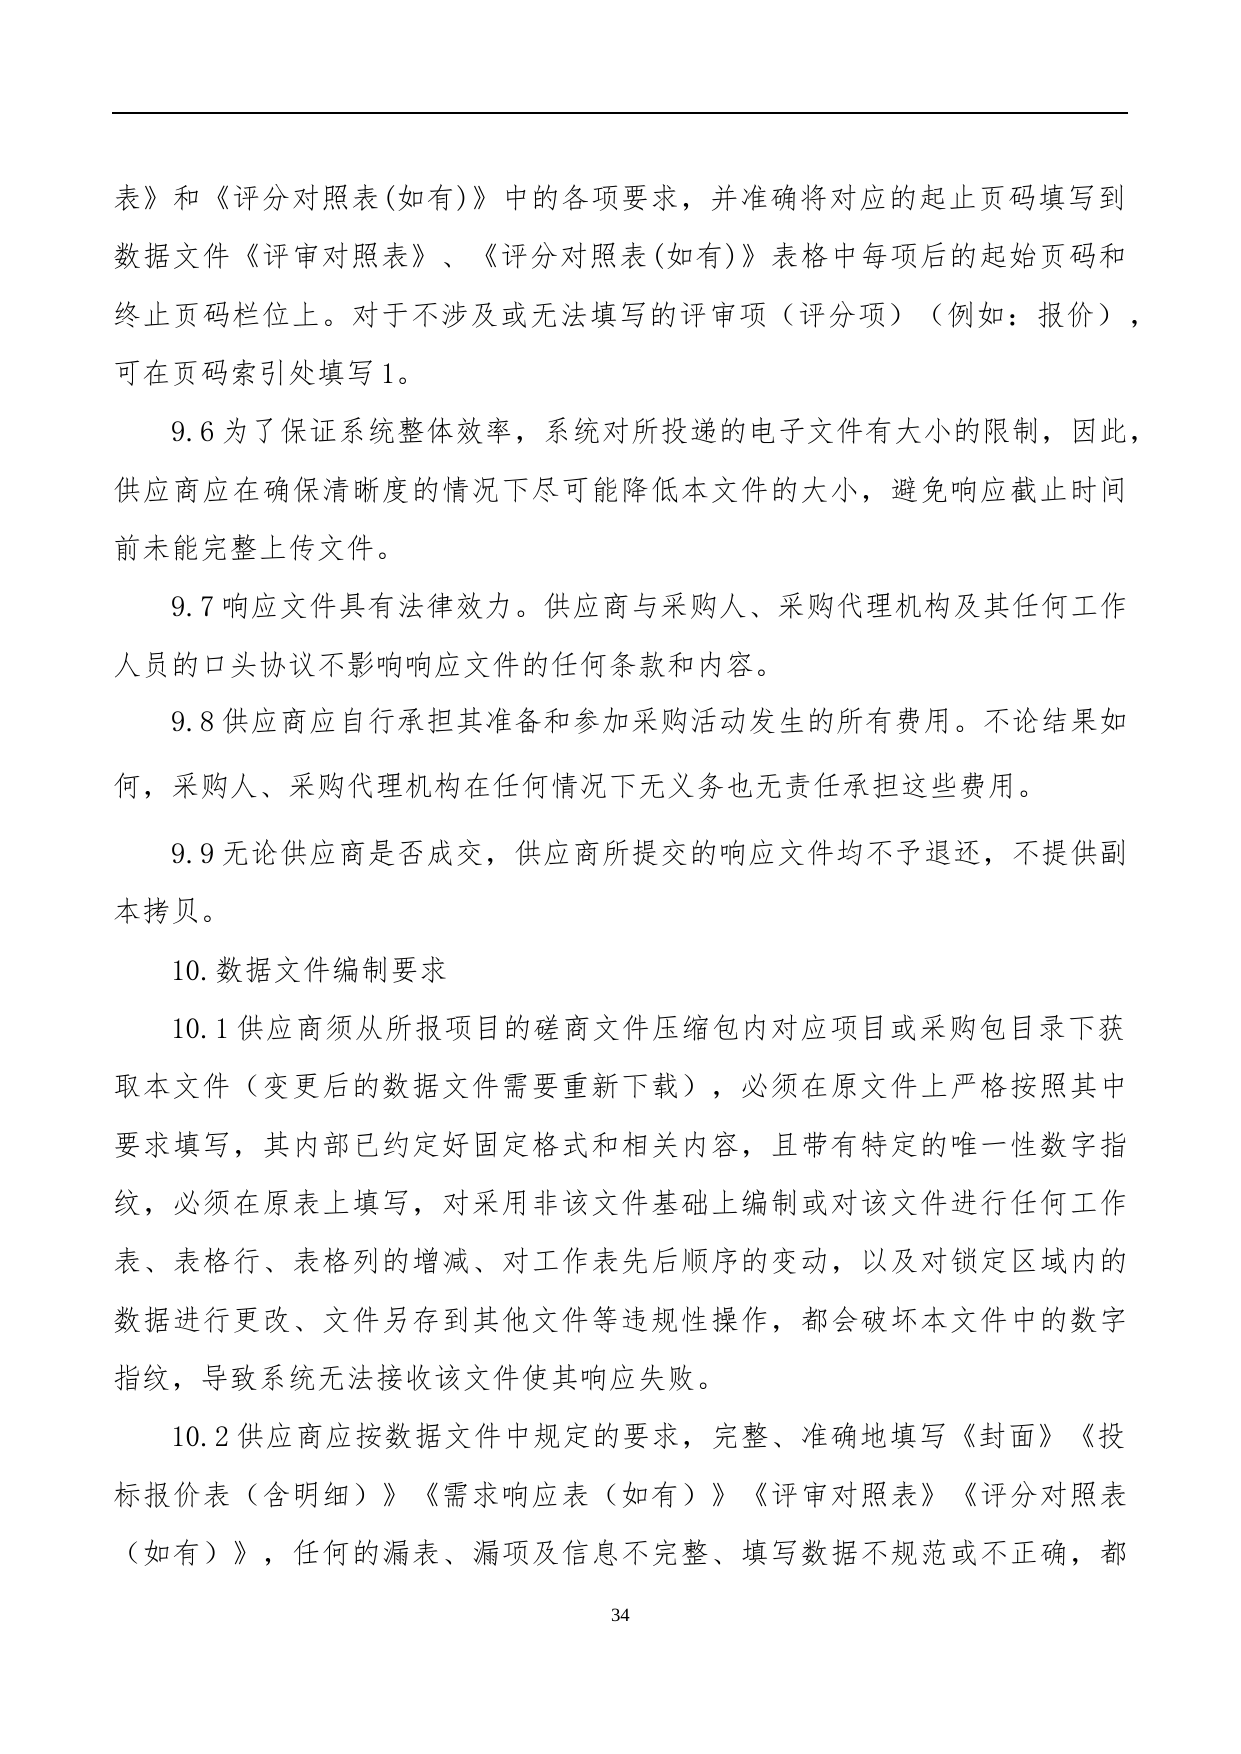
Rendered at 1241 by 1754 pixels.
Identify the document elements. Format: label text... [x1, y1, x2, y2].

text 10.1供应商须从所报项目的磋商文件压缩包内对应项目或采购包目录下获取本文件（变更后的数据文件需要重新下载），必须在原文件上严格按照其中要求填写，其内部已约定好固定格式和相关内容，且带有特定的唯一性数字指纹，必须在原表上填写，对采用非该文件基础上编制或对该文件进行任何工作表、表格行、表格列的增减、对工作表先后顺序的变动，以及对锁定区域内的数据进行更改、文件另存到其他文件等违规性操作，都会破坏本文件中的数字指纹，导致系统无法接收该文件使其响应失败。 [112, 992, 1128, 1400]
text 10.数据文件编制要求 [112, 933, 1128, 992]
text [112, 162, 1128, 395]
text 9.9无论供应商是否成交，供应商所提交的响应文件均不予退还，不提供副本拷贝。 [112, 817, 1128, 933]
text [112, 1400, 1128, 1575]
text 9.6为了保证系统整体效率，系统对所投递的电子文件有大小的限制，因此，供应商应在确保清晰度的情况下尽可能降低本文件的大小，避免响应截止时间前未能完整上传文件。 [112, 395, 1128, 570]
text 9.7响应文件具有法律效力。供应商与采购人、采购代理机构及其任何工作人员的口头协议不影响响应文件的任何条款和内容。 [112, 570, 1128, 687]
text 9.8供应商应自行承担其准备和参加采购活动发生的所有费用。不论结果如何，采购人、采购代理机构在任何情况下无义务也无责任承担这些费用。 [112, 687, 1128, 817]
